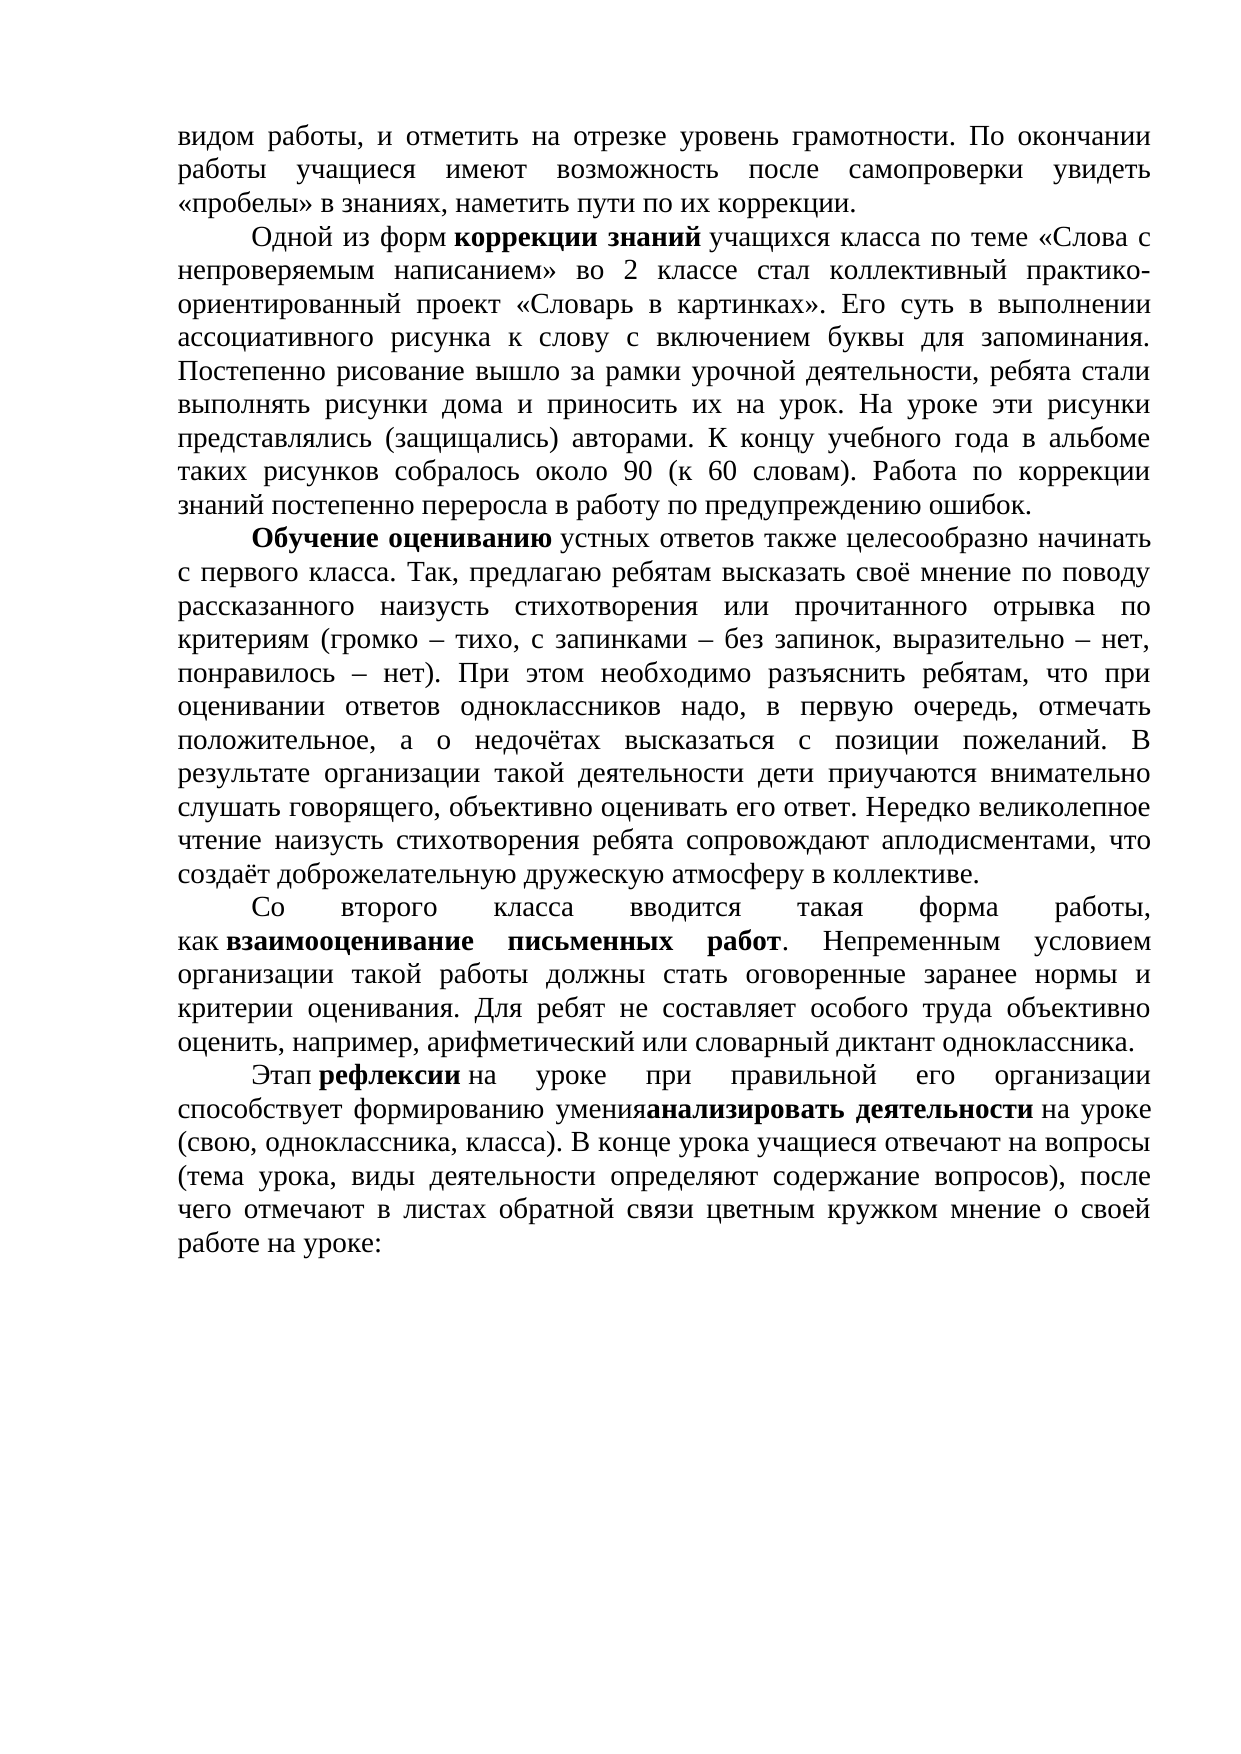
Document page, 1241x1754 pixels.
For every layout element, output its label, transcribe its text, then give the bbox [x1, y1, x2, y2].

text Со второго класса вводится такая форма работы, как взаимооценивание письменных работ. Непременным условием организации такой работы должны стать оговоренные заранее нормы и критерии оценивания. Для ребят не составляет особого труда объективно оценить, например, арифметический или словарный диктант одноклассника. [177, 889, 1152, 1057]
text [177, 118, 1152, 219]
text Обучение оцениванию устных ответов также целесообразно начинать с первого класса. Так, предлагаю ребятам высказать своё мнение по поводу рассказанного наизусть стихотворения или прочитанного отрывка по критериям (громко – тихо, с запинками – без запинок, выразительно – нет, понравилось – нет). При этом необходимо разъяснить ребятам, что при оценивании ответов одноклассников надо, в первую очередь, отмечать положительное, а о недочётах высказаться с позиции пожеланий. В результате организации такой деятельности дети приучаются внимательно слушать говорящего, объективно оценивать его ответ. Нередко великолепное чтение наизусть стихотворения ребята сопровождают аплодисментами, что создаёт доброжелательную дружескую атмосферу в коллективе. [177, 521, 1152, 889]
text Этап рефлексии на уроке при правильной его организации способствует формированию уменияанализировать деятельности на уроке (свою, одноклассника, класса). В конце урока учащиеся отвечают на вопросы (тема урока, виды деятельности определяют содержание вопросов), после чего отмечают в листах обратной связи цветным кружком мнение о своей работе на уроке: [177, 1057, 1152, 1258]
text Одной из форм коррекции знаний учащихся класса по теме «Слова с непроверяемым написанием» во 2 классе стал коллективный практико-ориентированный проект «Словарь в картинках». Его суть в выполнении ассоциативного рисунка к слову с включением буквы для запоминания. Постепенно рисование вышло за рамки урочной деятельности, ребята стали выполнять рисунки дома и приносить их на урок. На уроке эти рисунки представлялись (защищались) авторами. К концу учебного года в альбоме таких рисунков собралось около 90 (к 60 словам). Работа по коррекции знаний постепенно переросла в работу по предупреждению ошибок. [177, 219, 1152, 521]
